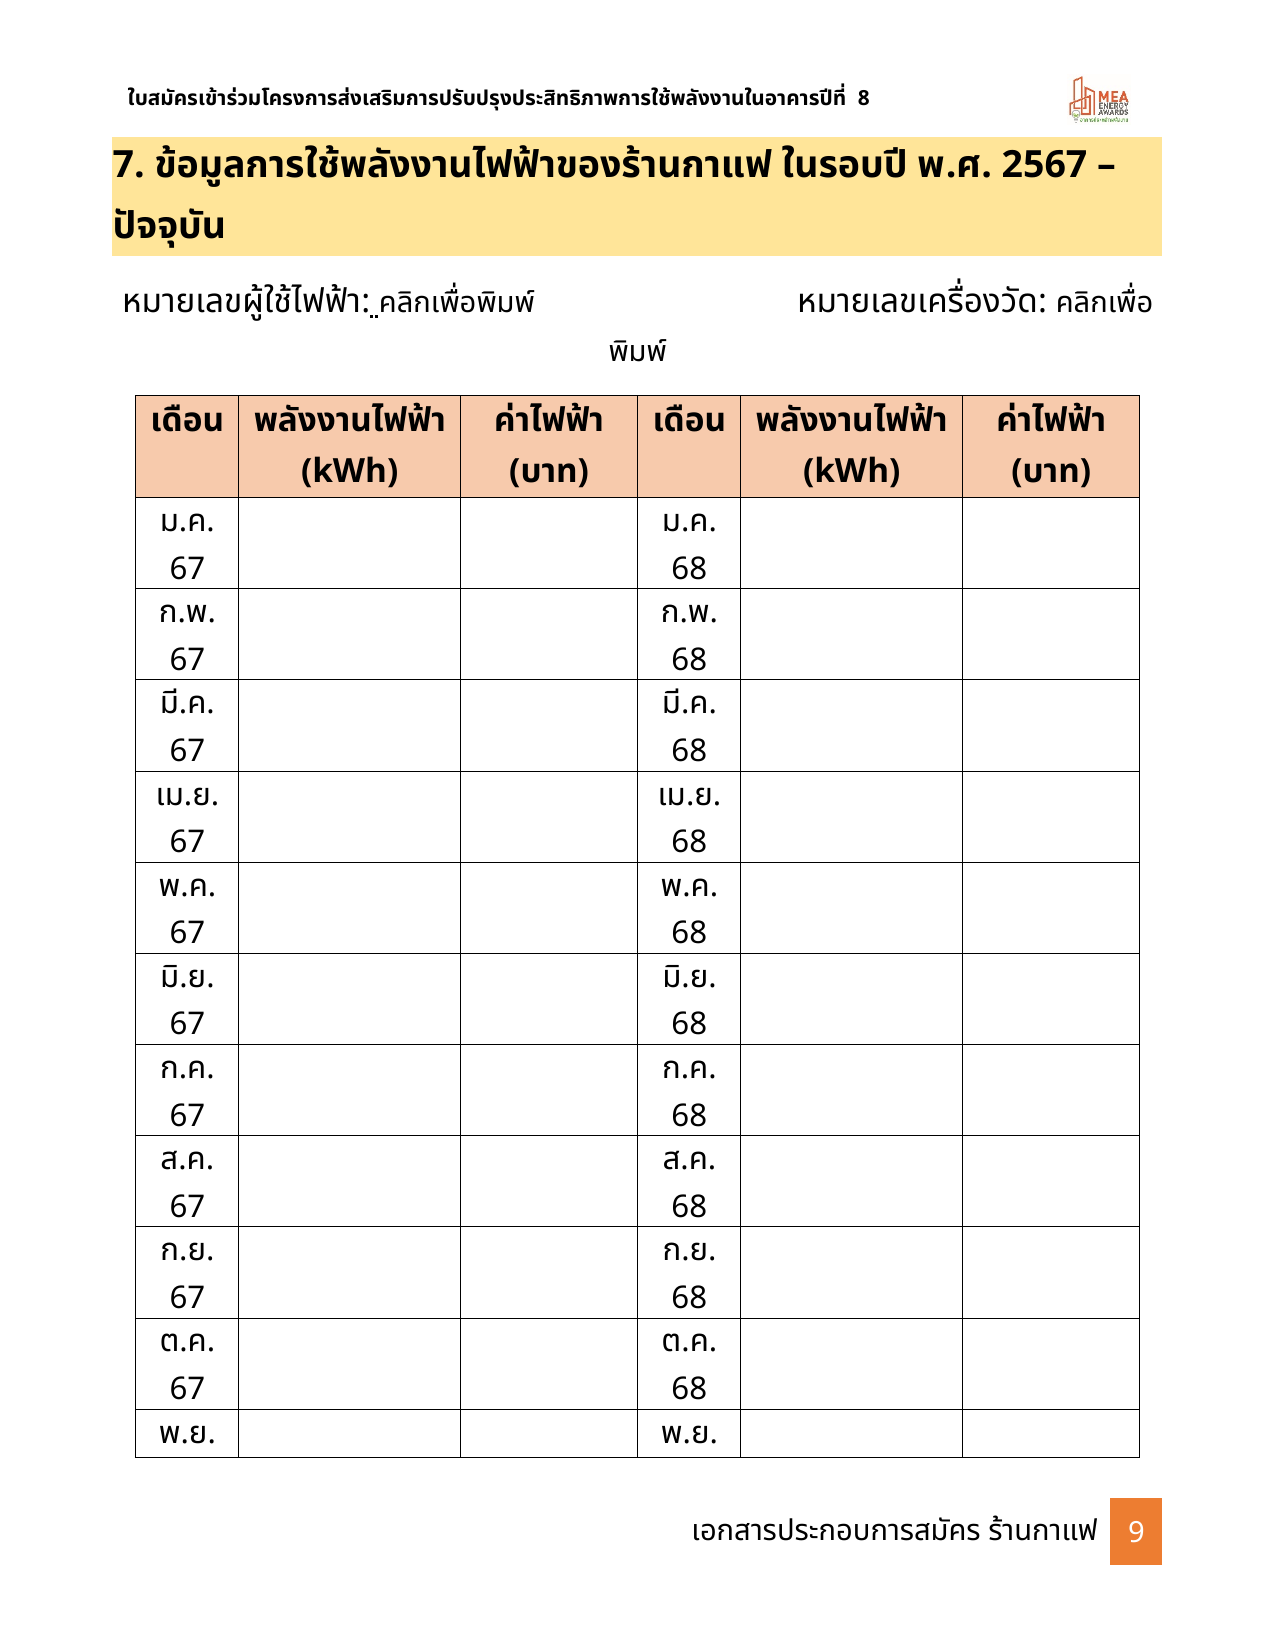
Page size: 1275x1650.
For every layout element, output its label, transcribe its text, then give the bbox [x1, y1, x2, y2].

table_cell [239, 954, 460, 1044]
table_cell [461, 498, 637, 588]
table_cell [461, 1045, 637, 1135]
table_cell [239, 863, 460, 953]
table_cell พ.ค. 68 [638, 863, 740, 953]
table_cell [741, 680, 962, 771]
picture [1067, 74, 1131, 125]
table_cell [963, 863, 1139, 953]
table_cell [239, 772, 460, 862]
table_cell เม.ย. 68 [638, 772, 740, 862]
table_cell [461, 589, 637, 679]
table_cell [461, 680, 637, 771]
table_cell [239, 1227, 460, 1317]
table_cell พ.ย. 67 [136, 1410, 238, 1457]
table_cell [239, 589, 460, 679]
table_cell ก.ค. 67 [136, 1045, 238, 1135]
table_cell [239, 1045, 460, 1135]
table_cell [963, 498, 1139, 588]
table_cell พ.ย. 68 [638, 1410, 740, 1457]
table_cell [741, 954, 962, 1044]
table_cell [239, 680, 460, 771]
table_cell มี.ค. 67 [136, 680, 238, 771]
table_cell ม.ค. 67 [136, 498, 238, 588]
table_cell [963, 1045, 1139, 1135]
table_cell [741, 1136, 962, 1226]
table_cell [963, 589, 1139, 679]
table_cell ก.ค. 68 [638, 1045, 740, 1135]
table_header ค่าไฟฟ้า (บาท) [963, 396, 1139, 497]
table_cell [741, 589, 962, 679]
table_cell [963, 772, 1139, 862]
table_cell ส.ค. 68 [638, 1136, 740, 1226]
table_cell [461, 863, 637, 953]
table_cell [239, 1319, 460, 1408]
table_header เดือน [638, 396, 740, 497]
table_cell [963, 1319, 1139, 1408]
table_cell ก.พ. 68 [638, 589, 740, 679]
text หมายเลขผู้ใช้ไฟฟ้า: หมายเลขเครื่องวัด: [112, 277, 1162, 375]
table_cell [741, 1227, 962, 1317]
table_cell [963, 1410, 1139, 1457]
table_header พลังงานไฟฟ้า (kWh) [741, 396, 962, 497]
table_cell [239, 1410, 460, 1457]
table_cell [239, 1136, 460, 1226]
table_cell [239, 498, 460, 588]
table_cell [461, 1410, 637, 1457]
table_cell พ.ค. 67 [136, 863, 238, 953]
table_header พลังงานไฟฟ้า (kWh) [239, 396, 460, 497]
table_cell ส.ค. 67 [136, 1136, 238, 1226]
table_cell [461, 772, 637, 862]
table_cell [741, 1410, 962, 1457]
table_cell ต.ค. 67 [136, 1319, 238, 1408]
table_cell [963, 1136, 1139, 1226]
table_cell [963, 680, 1139, 771]
table_cell มิ.ย. 68 [638, 954, 740, 1044]
table_cell [963, 1227, 1139, 1317]
table_cell [461, 1136, 637, 1226]
table_cell [461, 1227, 637, 1317]
table_cell ก.พ. 67 [136, 589, 238, 679]
table_cell [741, 1045, 962, 1135]
table_cell มี.ค. 68 [638, 680, 740, 771]
table_cell [461, 1319, 637, 1408]
table_cell [741, 772, 962, 862]
table_cell [461, 954, 637, 1044]
table_header เดือน [136, 396, 238, 497]
table_header ค่าไฟฟ้า (บาท) [461, 396, 637, 497]
table_cell ม.ค. 68 [638, 498, 740, 588]
text 7. ข้อมูลการใช้พลังงานไฟฟ้าของร้านกาแฟ ในรอบปี พ.ศ. 2567 – ปัจจุบัน [112, 137, 1162, 256]
table_cell มิ.ย. 67 [136, 954, 238, 1044]
table_cell [741, 498, 962, 588]
table_cell ต.ค. 68 [638, 1319, 740, 1408]
table_cell [741, 863, 962, 953]
table_cell [963, 954, 1139, 1044]
table_cell ก.ย. 67 [136, 1227, 238, 1317]
table_cell เม.ย. 67 [136, 772, 238, 862]
table_cell ก.ย. 68 [638, 1227, 740, 1317]
table_cell [741, 1319, 962, 1408]
